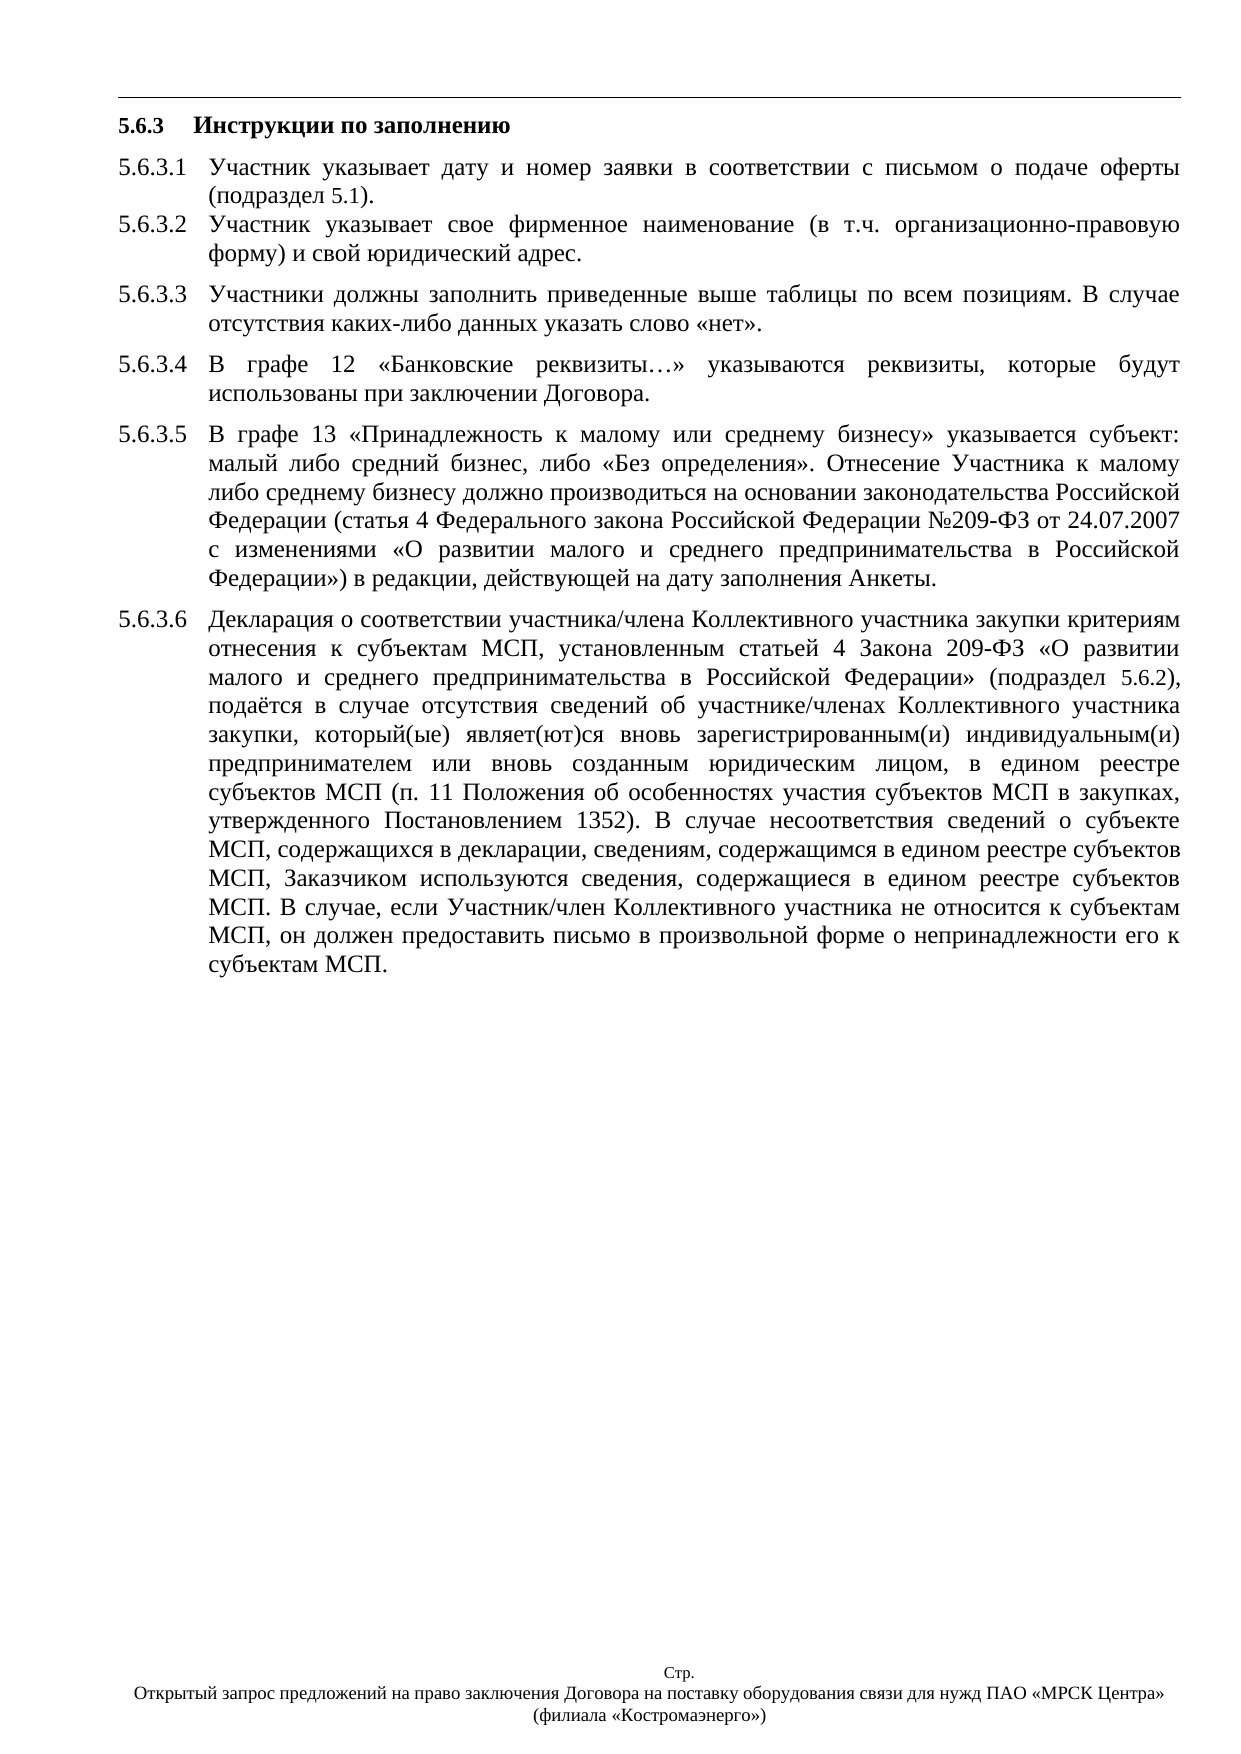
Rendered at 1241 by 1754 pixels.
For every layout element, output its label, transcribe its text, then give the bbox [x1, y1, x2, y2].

list В графе 13 «Принадлежность к малому или среднему бизнесу» указывается субъект: малый либо средний бизнес, либо «Без определения». Отнесение Участника к малому либо среднему бизнесу должно производиться на основании законодательства Российской Федерации (статья 4 Федерального закона Российской Федерации №209-ФЗ от 24.07.2007 с изменениями «О развитии малого и среднего предпринимательства в Российской Федерации») в редакции, действующей на дату заполнения Анкеты. [118, 419, 1181, 592]
list Участник указывает дату и номер заявки в соответствии с письмом о подаче оферты (подраздел 5.1). [118, 152, 1181, 209]
subtitle Инструкции по заполнению [118, 111, 1181, 139]
list Участник указывает свое фирменное наименование (в т.ч. организационно-правовую форму) и свой юридический адрес. [118, 209, 1181, 267]
list Участники должны заполнить приведенные выше таблицы по всем позициям. В случае отсутствия каких-либо данных указать слово «нет». [118, 279, 1181, 337]
list В графе 12 «Банковские реквизиты…» указываются реквизиты, которые будут использованы при заключении Договора. [118, 349, 1181, 407]
list Декларация о соответствии участника/члена Коллективного участника закупки критериям отнесения к субъектам МСП, установленным статьей 4 Закона 209-ФЗ «О развитии малого и среднего предпринимательства в Российской Федерации» (подраздел 5.6.2), подаётся в случае отсутствия сведений об участнике/членах Коллективного участника закупки, который(ые) являет(ют)ся вновь зарегистрированным(и) индивидуальным(и) предпринимателем или вновь созданным юридическим лицом, в едином реестре субъектов МСП (п. 11 Положения об особенностях участия субъектов МСП в закупках, утвержденного Постановлением 1352). В случае несоответствия сведений о субъекте МСП, содержащихся в декларации, сведениям, содержащимся в едином реестре субъектов МСП, Заказчиком используются сведения, содержащиеся в едином реестре субъектов МСП. В случае, если Участник/член Коллективного участника не относится к субъектам МСП, он должен предоставить письмо в произвольной форме о непринадлежности его к субъектам МСП. [118, 604, 1181, 978]
